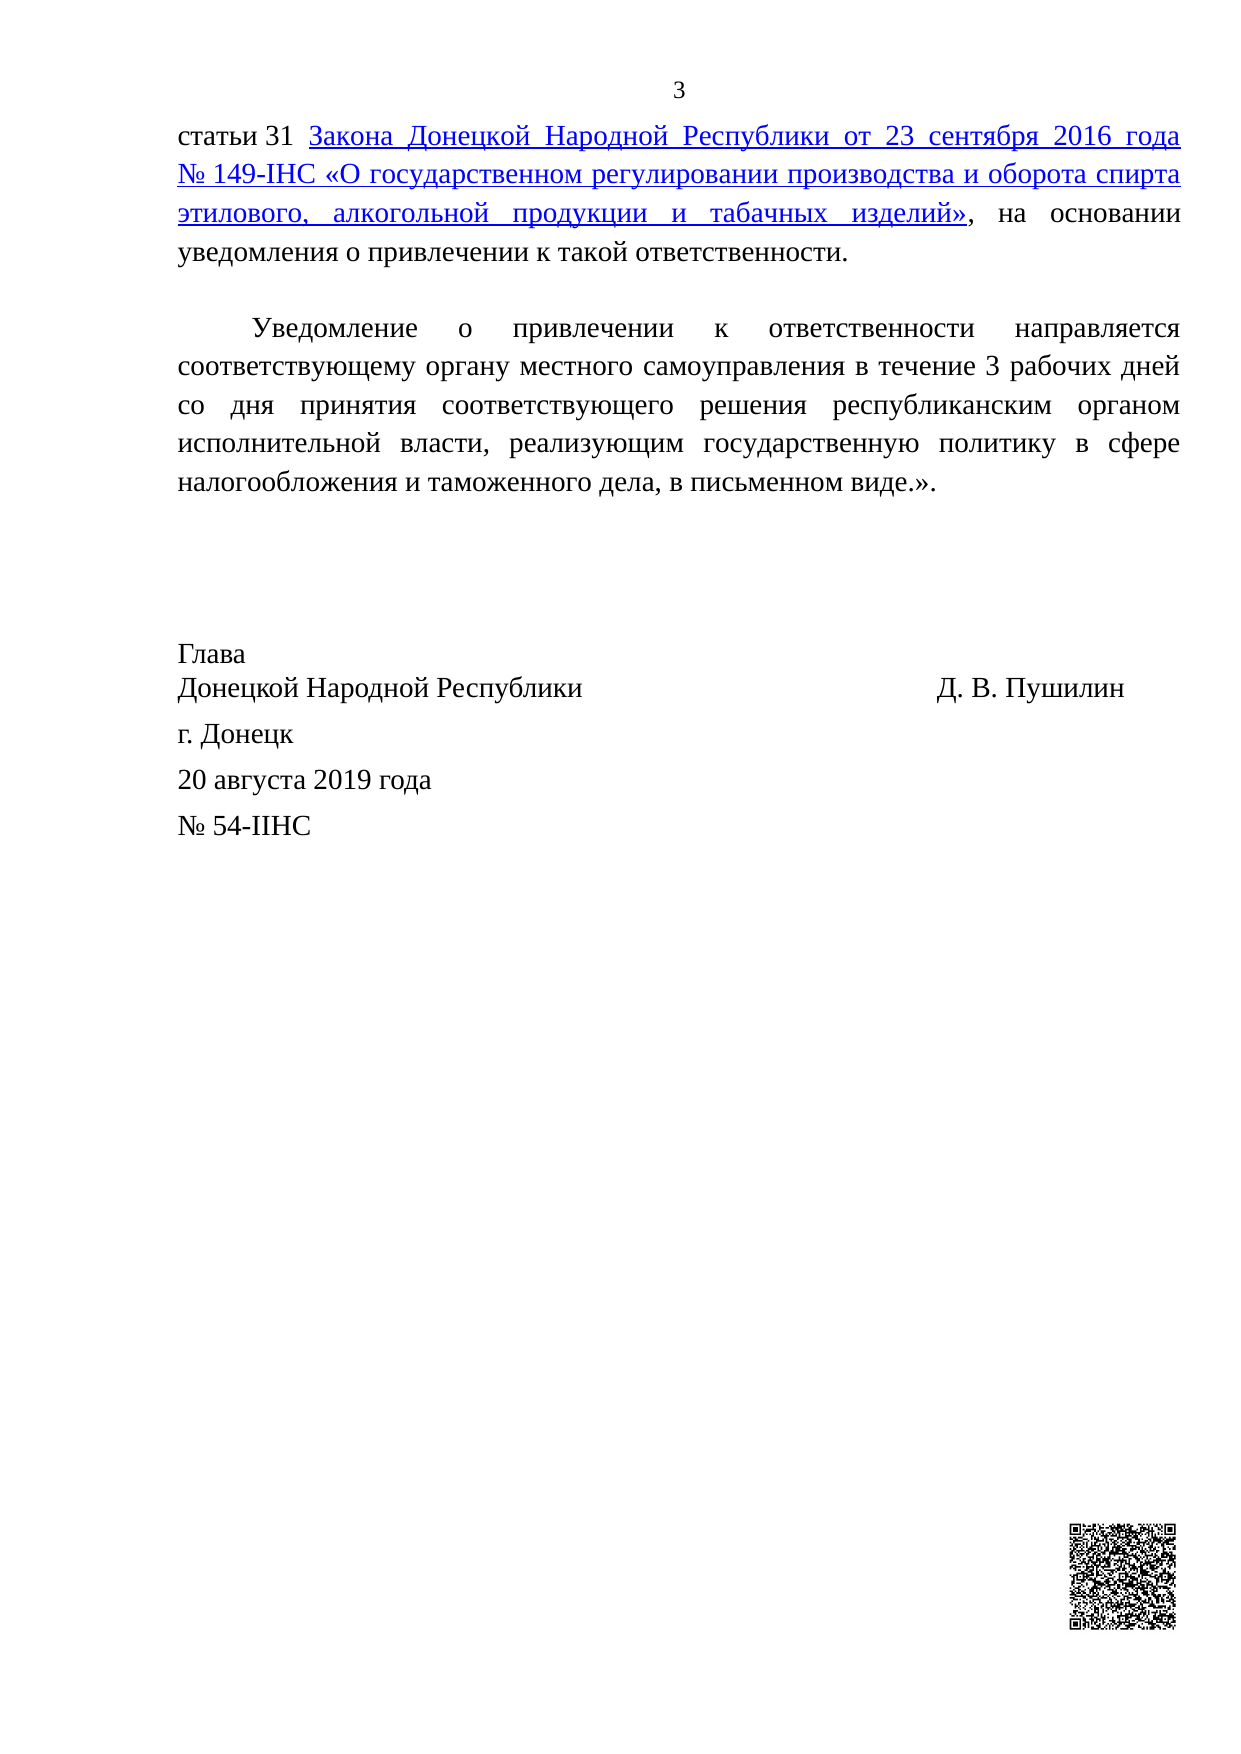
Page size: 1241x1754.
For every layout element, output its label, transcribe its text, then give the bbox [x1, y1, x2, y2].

text Донецкой Народной Республики Д. В. Пушилин [177, 670, 1211, 704]
text Уведомление о привлечении к ответственности направляется соответствующему органу местного самоуправления в течение 3 рабочих дней со дня принятия соответствующего решения республиканским органом исполнительной власти, реализующим государственную политику в сфере налогообложения и таможенного дела, в письменном виде.». [177, 310, 1181, 497]
text г. Донецк [177, 716, 1181, 750]
text Глава [177, 637, 1211, 670]
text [177, 118, 1181, 186]
text № 54-IIНС [177, 808, 1181, 842]
picture [1063, 1517, 1182, 1636]
text 20 августа 2019 года [177, 762, 1181, 796]
